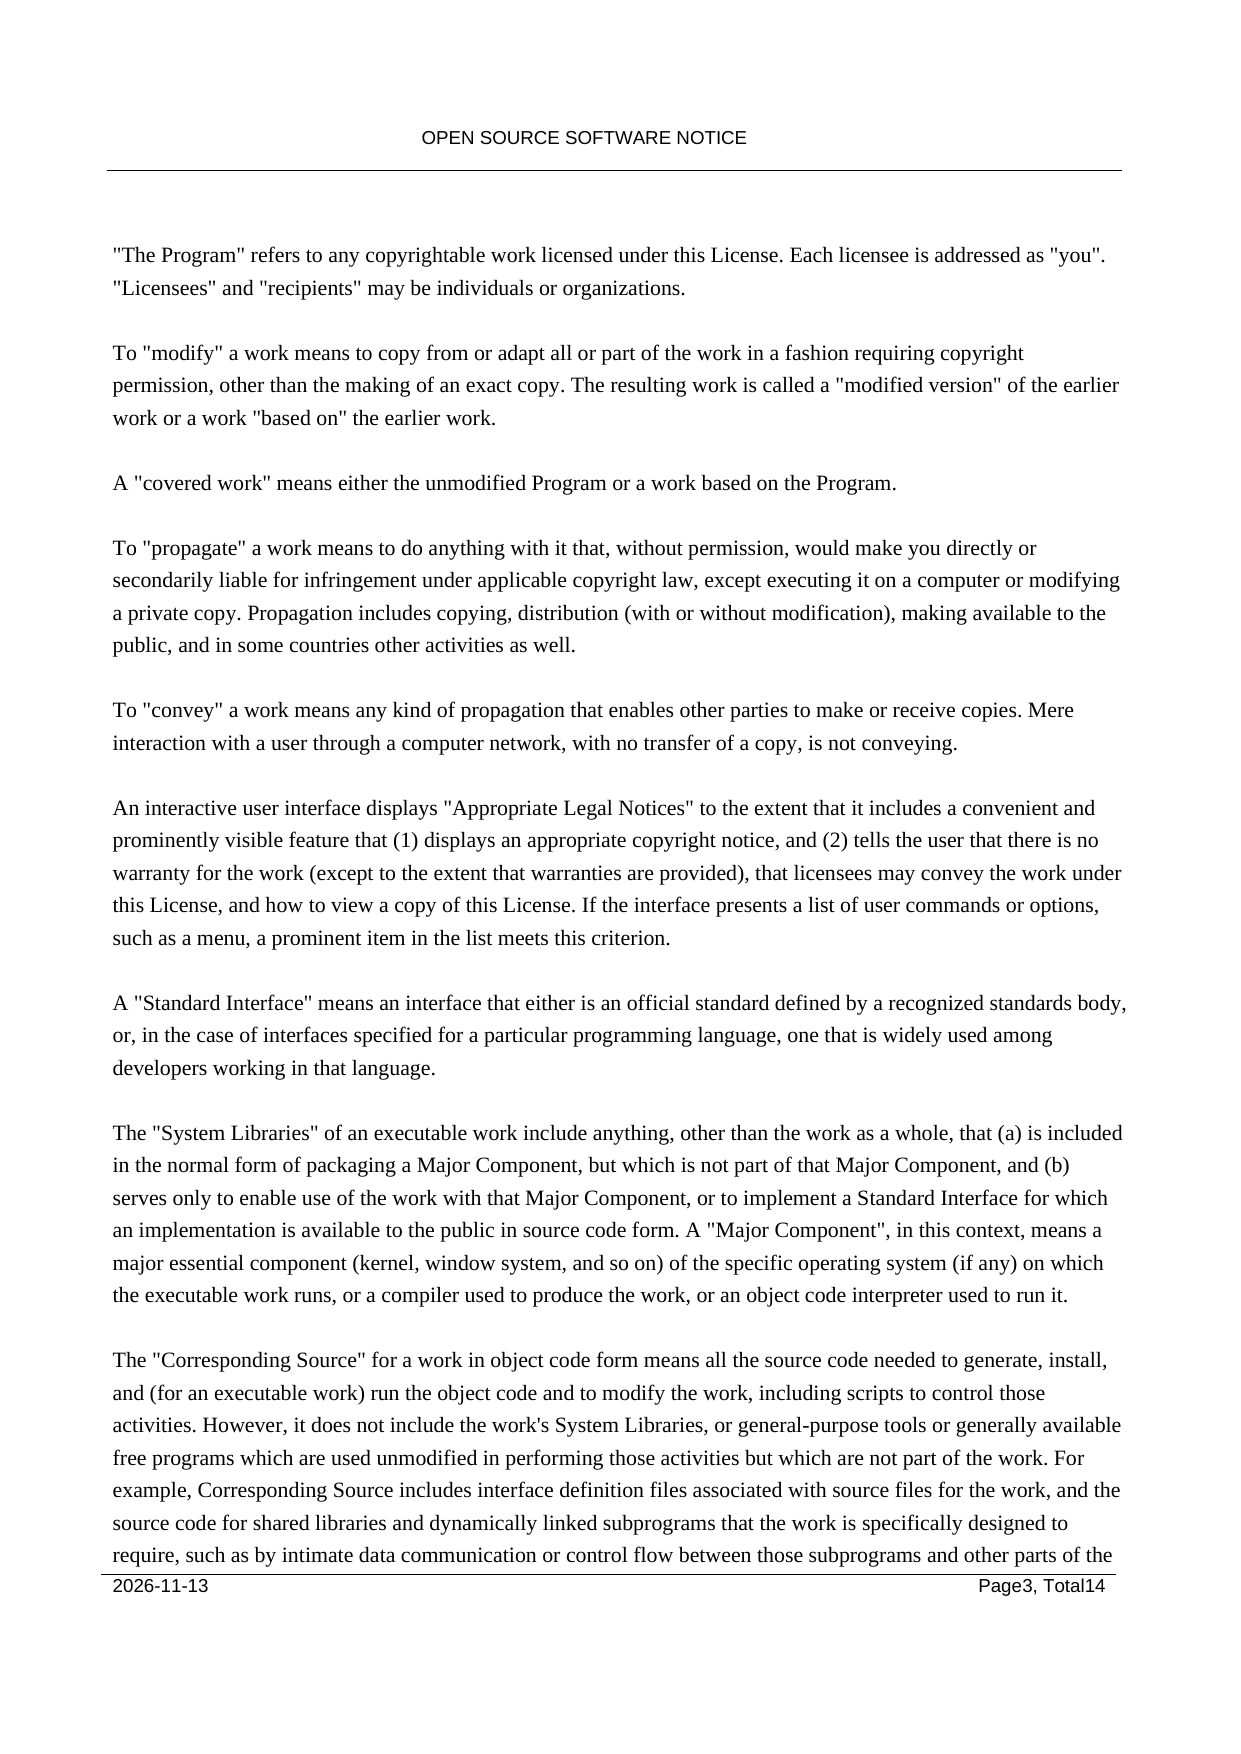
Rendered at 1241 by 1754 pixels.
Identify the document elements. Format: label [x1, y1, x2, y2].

text [112, 206, 1128, 1571]
